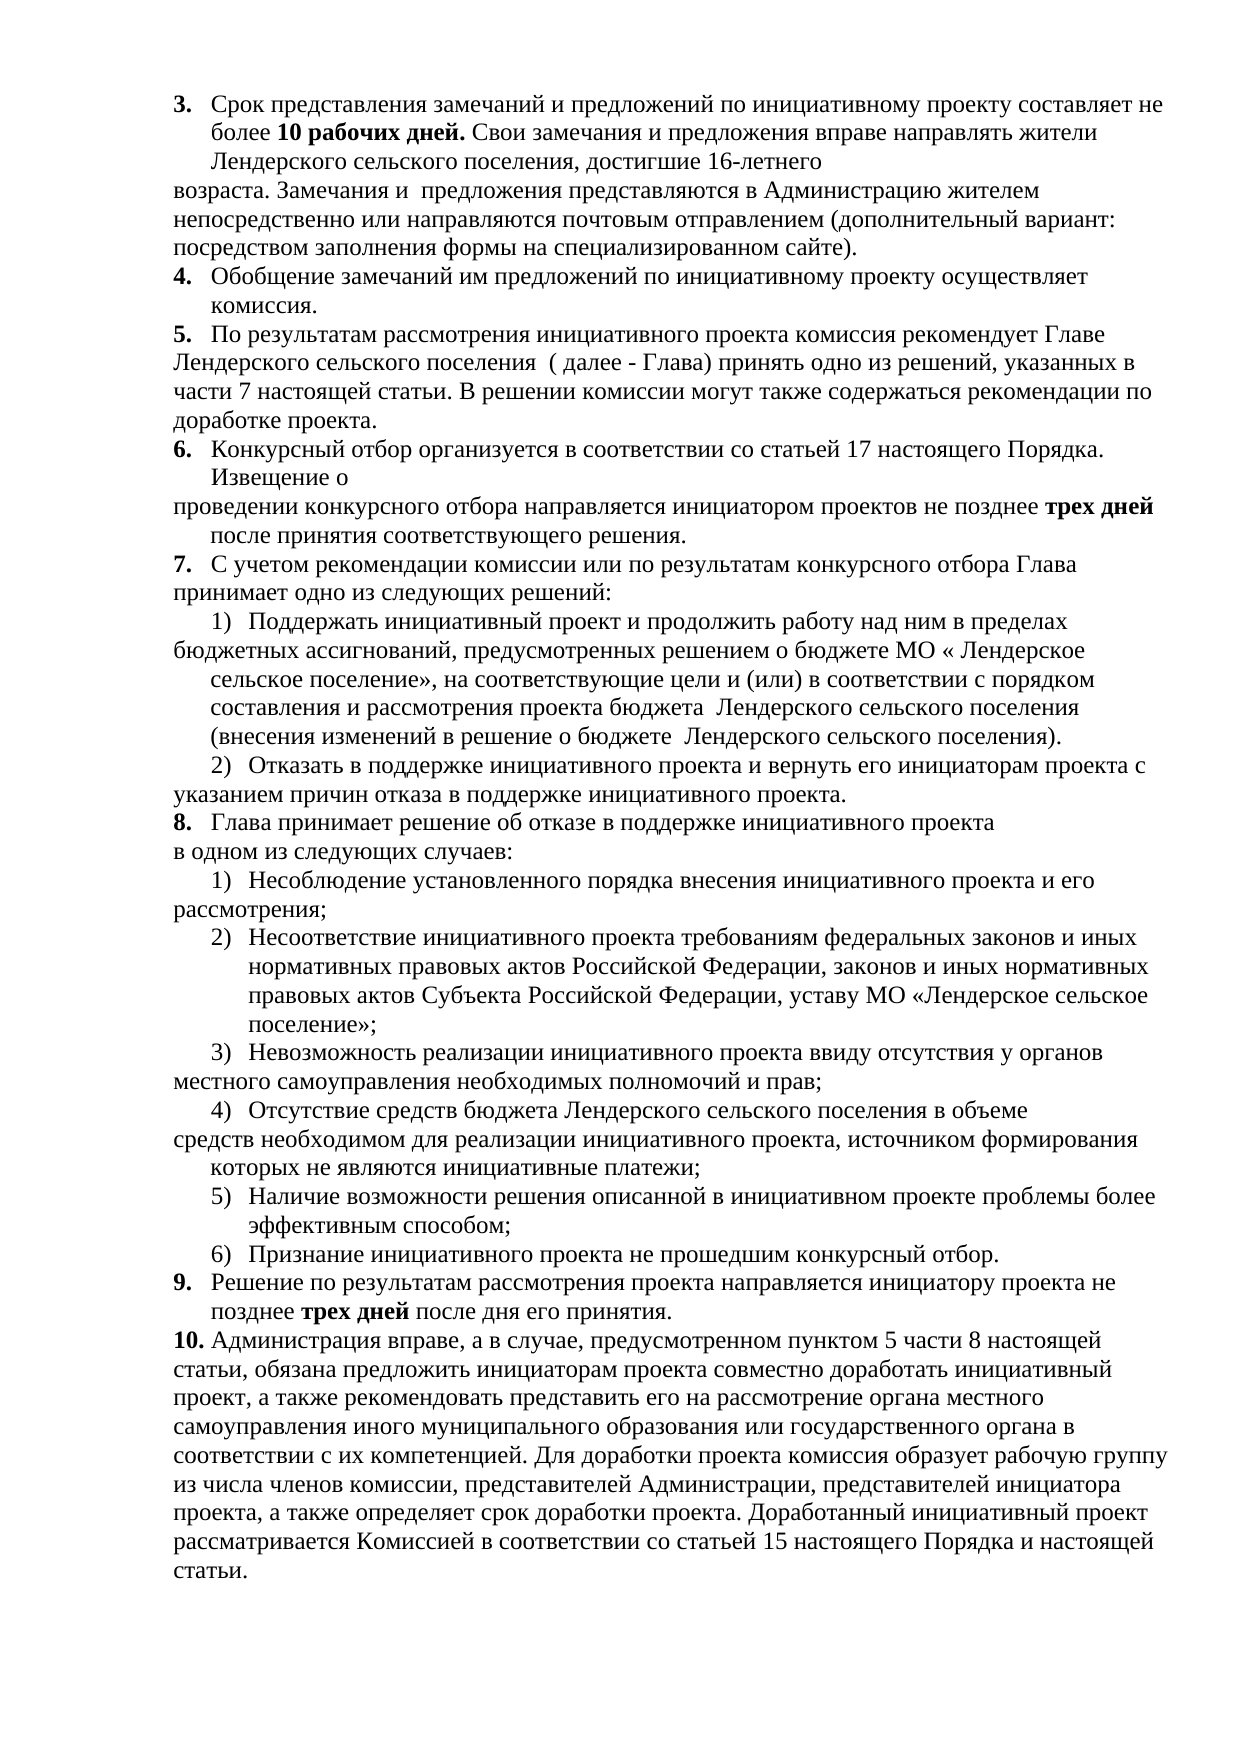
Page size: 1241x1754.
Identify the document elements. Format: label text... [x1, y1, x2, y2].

list Несоответствие инициативного проекта требованиям федеральных законов и иных нормативных правовых актов Российской Федерации, законов и иных нормативных правовых актов Субъекта Российской Федерации, уставу МО «Лендерское сельское поселение»; [211, 922, 1181, 1037]
text местного самоуправления необходимых полномочий и прав; [173, 1066, 1181, 1095]
text в одном из следующих случаев: [173, 836, 1181, 865]
text принимает одно из следующих решений: [173, 577, 1181, 606]
list Наличие возможности решения описанной в инициативном проекте проблемы более эффективным способом; [211, 1181, 1181, 1239]
list Обобщение замечаний им предложений по инициативному проекту осуществляет комиссия. [173, 261, 1181, 319]
text бюджетных ассигнований, предусмотренных решением о бюджете МО « Лендерское сельское поселение», на соответствующие цели и (или) в соответствии с порядком составления и рассмотрения проекта бюджета Лендерского сельского поселения (внесения изменений в решение о бюджете Лендерского сельского поселения). [173, 635, 1181, 750]
text средств необходимом для реализации инициативного проекта, источником формирования которых не являются инициативные платежи; [173, 1124, 1181, 1181]
text Лендерского сельского поселения ( далее - Глава) принять одно из решений, указанных в части 7 настоящей статьи. В решении комиссии могут также содержаться рекомендации по доработке проекта. [173, 347, 1181, 434]
list Невозможность реализации инициативного проекта ввиду отсутствия у органов [211, 1037, 1181, 1066]
list Несоблюдение установленного порядка внесения инициативного проекта и его [211, 865, 1181, 894]
text возраста. Замечания и предложения представляются в Администрацию жителем непосредственно или направляются почтовым отправлением (дополнительный вариант: посредством заполнения формы на специализированном сайте). [173, 175, 1181, 261]
list С учетом рекомендации комиссии или по результатам конкурсного отбора Глава [173, 549, 1181, 577]
list Признание инициативного проекта не прошедшим конкурсный отбор. [211, 1239, 1181, 1267]
list Глава принимает решение об отказе в поддержке инициативного проекта [173, 807, 1181, 836]
list Срок представления замечаний и предложений по инициативному проекту составляет не более 10 рабочих дней. Свои замечания и предложения вправе направлять жители Лендерского сельского поселения, достигшие 16-летнего [173, 89, 1181, 175]
text проведении конкурсного отбора направляется инициатором проектов не позднее трех дней после принятия соответствующего решения. [173, 491, 1181, 549]
list По результатам рассмотрения инициативного проекта комиссия рекомендует Главе [173, 319, 1181, 347]
list Поддержать инициативный проект и продолжить работу над ним в пределах [211, 606, 1181, 635]
list Конкурсный отбор организуется в соответствии со статьей 17 настоящего Порядка. Извещение о [173, 434, 1181, 491]
text указанием причин отказа в поддержке инициативного проекта. [173, 779, 1181, 807]
text статьи, обязана предложить инициаторам проекта совместно доработать инициативный проект, а также рекомендовать представить его на рассмотрение органа местного самоуправления иного муниципального образования или государственного органа в соответствии с их компетенцией. Для доработки проекта комиссия образует рабочую группу из числа членов комиссии, представителей Администрации, представителей инициатора проекта, а также определяет срок доработки проекта. Доработанный инициативный проект рассматривается Комиссией в соответствии со статьей 15 настоящего Порядка и настоящей статьи. [173, 1354, 1181, 1584]
list Решение по результатам рассмотрения проекта направляется инициатору проекта не позднее трех дней после дня его принятия. [173, 1267, 1181, 1325]
list Администрация вправе, а в случае, предусмотренном пунктом 5 части 8 настоящей [173, 1325, 1181, 1354]
list Отказать в поддержке инициативного проекта и вернуть его инициаторам проекта с [211, 750, 1181, 779]
text рассмотрения; [173, 894, 1181, 922]
list Отсутствие средств бюджета Лендерского сельского поселения в объеме [211, 1095, 1181, 1124]
